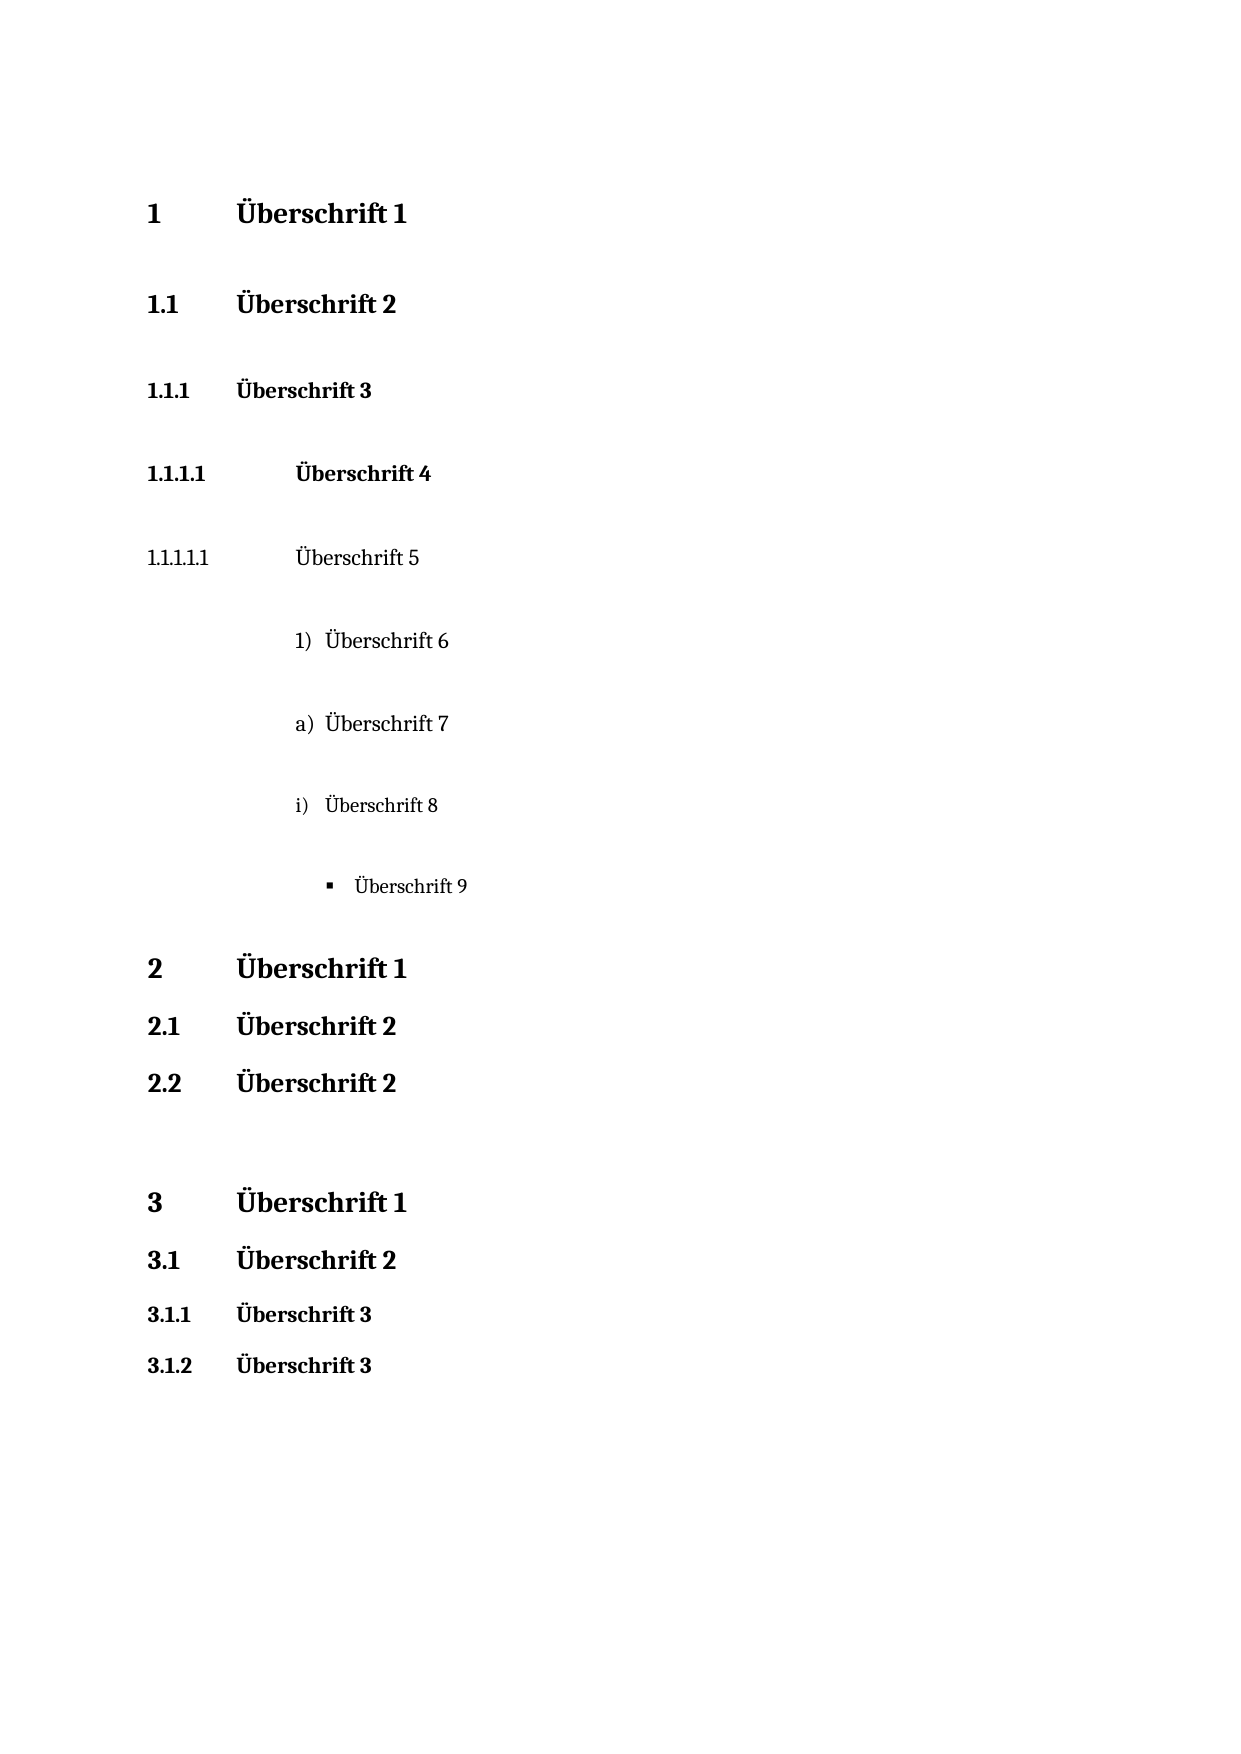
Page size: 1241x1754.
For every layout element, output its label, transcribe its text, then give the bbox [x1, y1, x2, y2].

subtitle Überschrift 6 [295, 628, 1093, 654]
subtitle Überschrift 9 [325, 874, 1093, 898]
subtitle Überschrift 1 [148, 198, 1093, 231]
subtitle Überschrift 8 [295, 794, 1093, 818]
subtitle Überschrift 1 [148, 1186, 1093, 1219]
subtitle Überschrift 2 [148, 1245, 1093, 1276]
subtitle Überschrift 3 [148, 1353, 1093, 1379]
subtitle Überschrift 2 [148, 1068, 1093, 1099]
subtitle Überschrift 2 [148, 1011, 1093, 1043]
subtitle Überschrift 2 [148, 289, 1093, 320]
subtitle Überschrift 5 [148, 544, 1093, 571]
subtitle Überschrift 4 [148, 461, 1093, 487]
subtitle Überschrift 1 [148, 952, 1093, 986]
subtitle Überschrift 7 [295, 711, 1093, 737]
subtitle Überschrift 3 [148, 1302, 1093, 1328]
subtitle Überschrift 3 [148, 378, 1093, 404]
